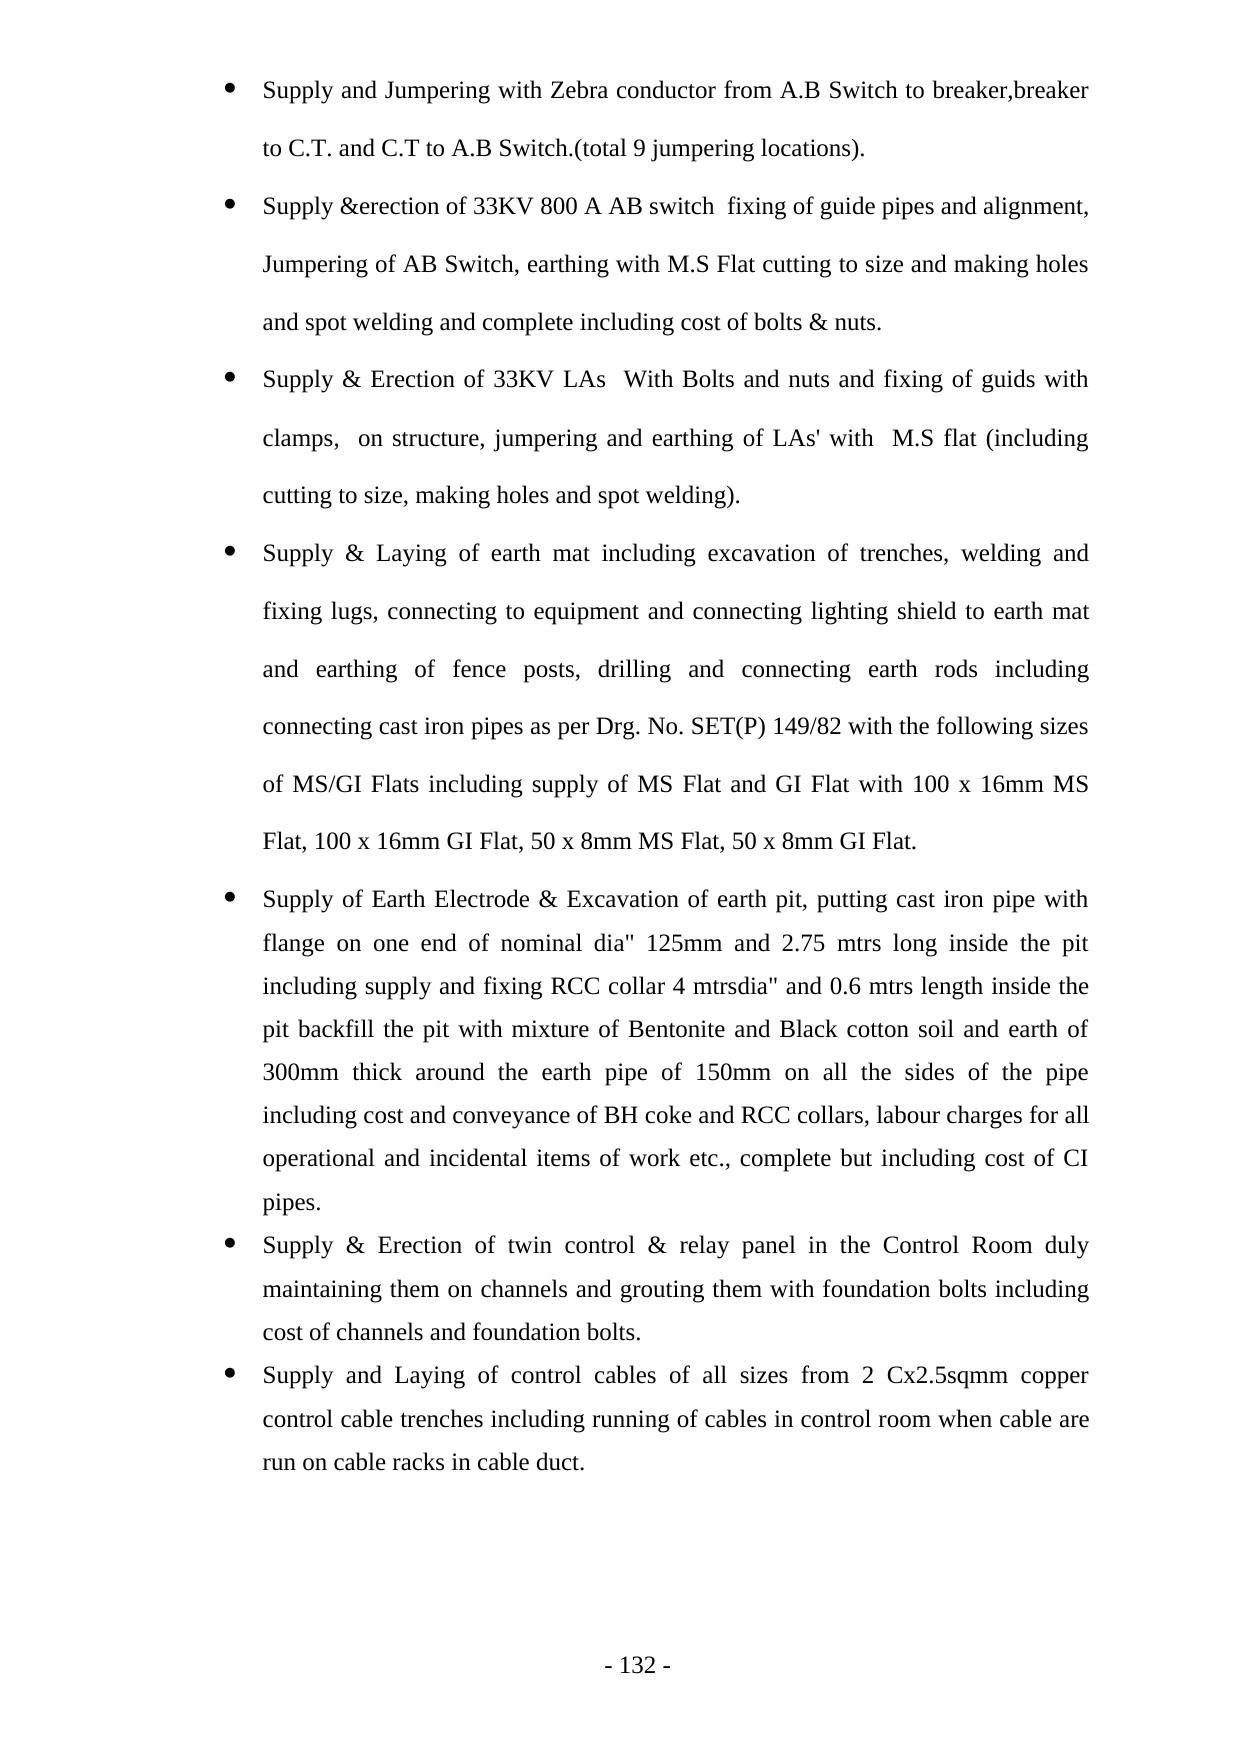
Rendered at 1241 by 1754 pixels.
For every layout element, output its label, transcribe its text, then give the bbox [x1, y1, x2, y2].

list Supply & Erection of twin control & relay panel in the Control Room duly maintaining them on channels and grouting them with foundation bolts including cost of channels and foundation bolts. [225, 1230, 1090, 1346]
list Supply and Jumpering with Zebra conductor from A.B Switch to breaker,breaker to C.T. and C.T to A.B Switch.(total 9 jumpering locations). [225, 75, 1090, 162]
list Supply &erection of 33KV 800 A AB switch fixing of guide pipes and alignment, Jumpering of AB Switch, earthing with M.S Flat cutting to size and making holes and spot welding and complete including cost of bolts & nuts. [225, 191, 1090, 336]
list Supply & Erection of 33KV LAs With Bolts and nuts and fixing of guids with clamps, on structure, jumpering and earthing of LAs' with M.S flat (including cutting to size, making holes and spot welding). [225, 364, 1090, 509]
list Supply & Laying of earth mat including excavation of trenches, welding and fixing lugs, connecting to equipment and connecting lighting shield to earth mat and earthing of fence posts, drilling and connecting earth rods including connecting cast iron pipes as per Drg. No. SET(P) 149/82 with the following sizes of MS/GI Flats including supply of MS Flat and GI Flat with 100 x 16mm MS Flat, 100 x 16mm GI Flat, 50 x 8mm MS Flat, 50 x 8mm GI Flat. [225, 538, 1090, 855]
list Supply of Earth Electrode & Excavation of earth pit, putting cast iron pipe with flange on one end of nominal dia" 125mm and 2.75 mtrs long inside the pit including supply and fixing RCC collar 4 mtrsdia" and 0.6 mtrs length inside the pit backfill the pit with mixture of Bentonite and Black cotton soil and earth of 300mm thick around the earth pipe of 150mm on all the sides of the pipe including cost and conveyance of BH coke and RCC collars, labour charges for all operational and incidental items of work etc., complete but including cost of CI pipes. [225, 884, 1090, 1215]
list Supply and Laying of control cables of all sizes from 2 Cx2.5sqmm copper control cable trenches including running of cables in control room when cable are run on cable racks in cable duct. [225, 1360, 1090, 1476]
